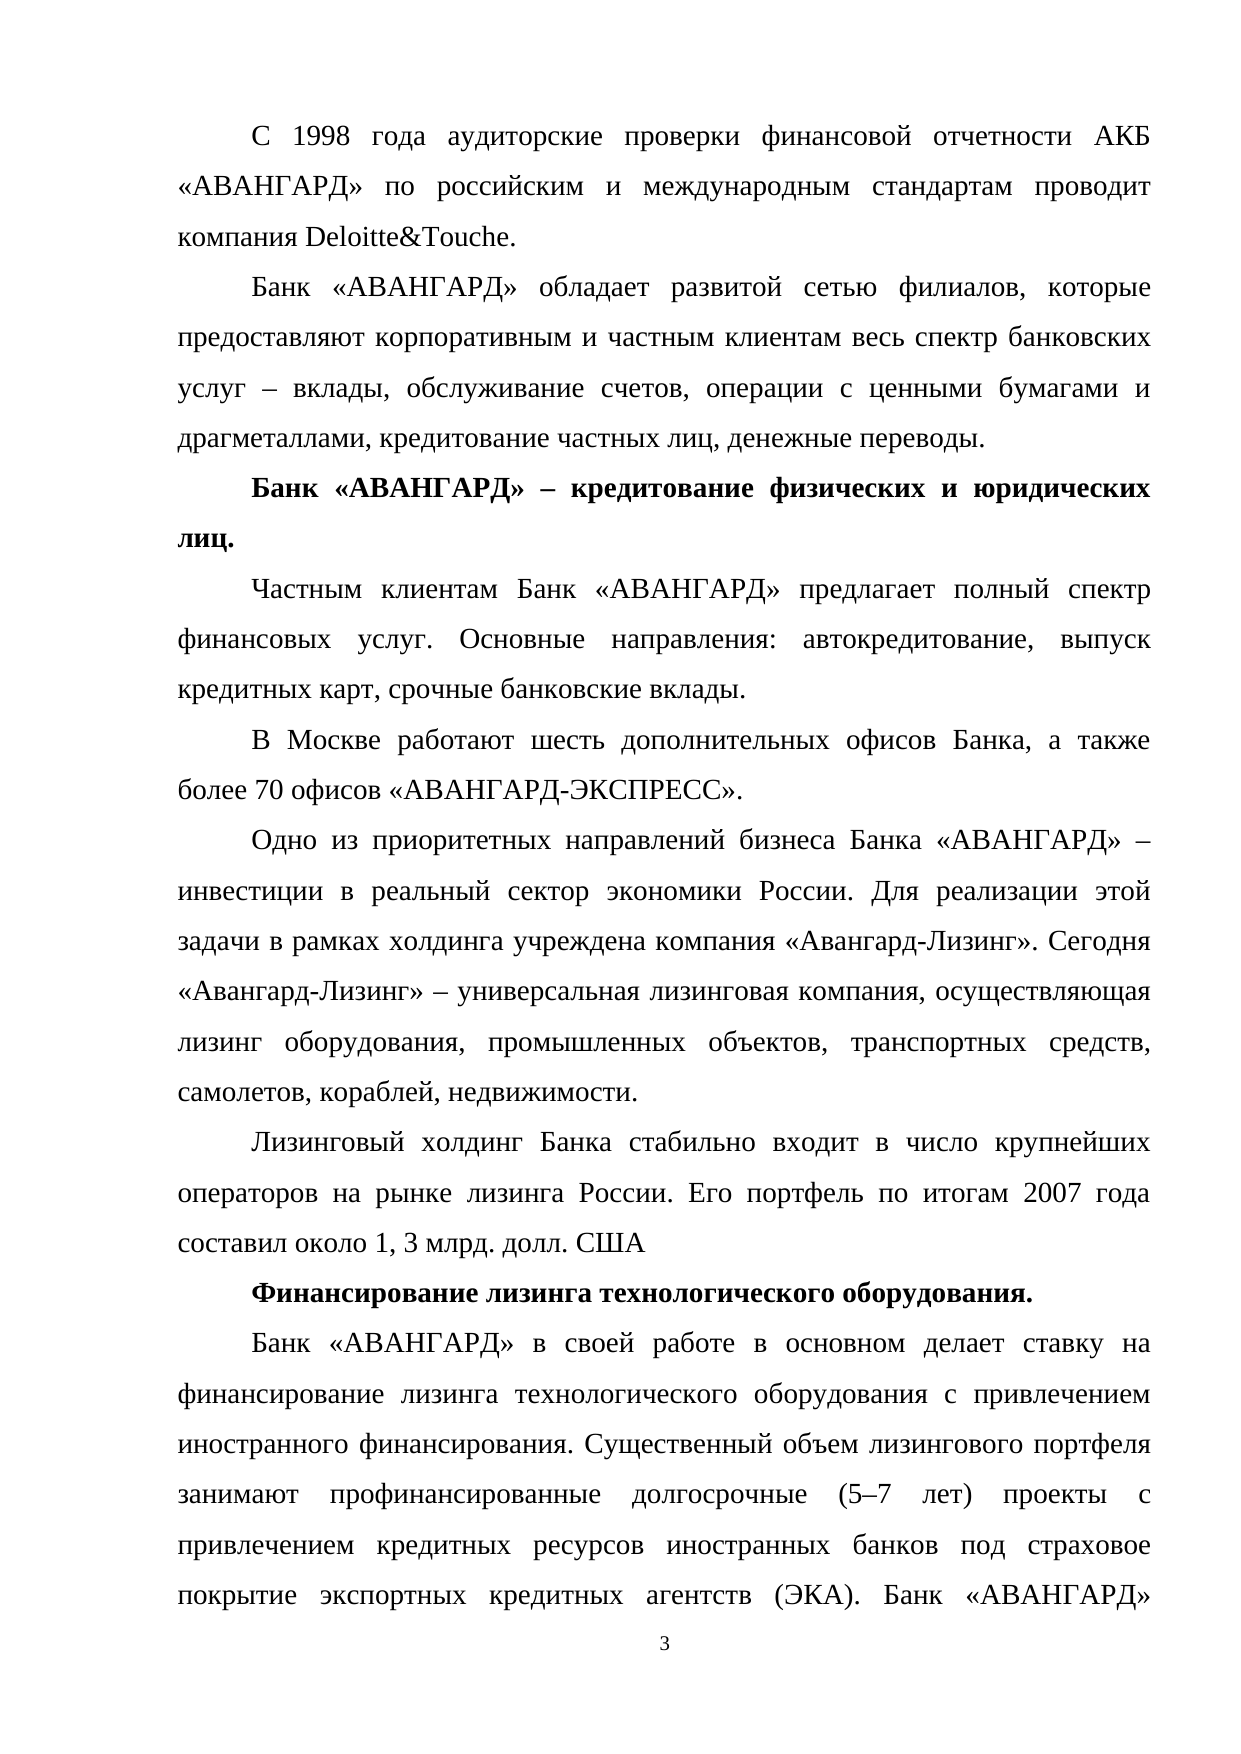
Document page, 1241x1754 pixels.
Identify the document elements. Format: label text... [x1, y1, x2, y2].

text Одно из приоритетных направлений бизнеса Банка «АВАНГАРД» – инвестиции в реальный сектор экономики России. Для реализации этой задачи в рамках холдинга учреждена компания «Авангард-Лизинг». Сегодня «Авангард-Лизинг» – универсальная лизинговая компания, осуществляющая лизинг оборудования, промышленных объектов, транспортных средств, самолетов, кораблей, недвижимости. [177, 822, 1152, 1108]
text Лизинговый холдинг Банка стабильно входит в число крупнейших операторов на рынке лизинга России. Его портфель по итогам 2007 года составил около 1, 3 млрд. долл. США [177, 1124, 1152, 1258]
text Банк «АВАНГАРД» обладает развитой сетью филиалов, которые предоставляют корпоративным и частным клиентам весь спектр банковских услуг – вклады, обслуживание счетов, операции с ценными бумагами и драгметаллами, кредитование частных лиц, денежные переводы. [177, 269, 1152, 453]
text Частным клиентам Банк «АВАНГАРД» предлагает полный спектр финансовых услуг. Основные направления: автокредитование, выпуск кредитных карт, срочные банковские вклады. [177, 571, 1152, 705]
text Финансирование лизинга технологического оборудования. [177, 1275, 1152, 1309]
text С 1998 года аудиторские проверки финансовой отчетности АКБ «АВАНГАРД» по российским и международным стандартам проводит компания Deloitte&Touche. [177, 118, 1152, 252]
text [177, 1326, 1152, 1611]
text В Москве работают шесть дополнительных офисов Банка, а также более 70 офисов «АВАНГАРД-ЭКСПРЕСС». [177, 722, 1152, 806]
text Банк «АВАНГАРД» – кредитование физических и юридических лиц. [177, 470, 1152, 554]
